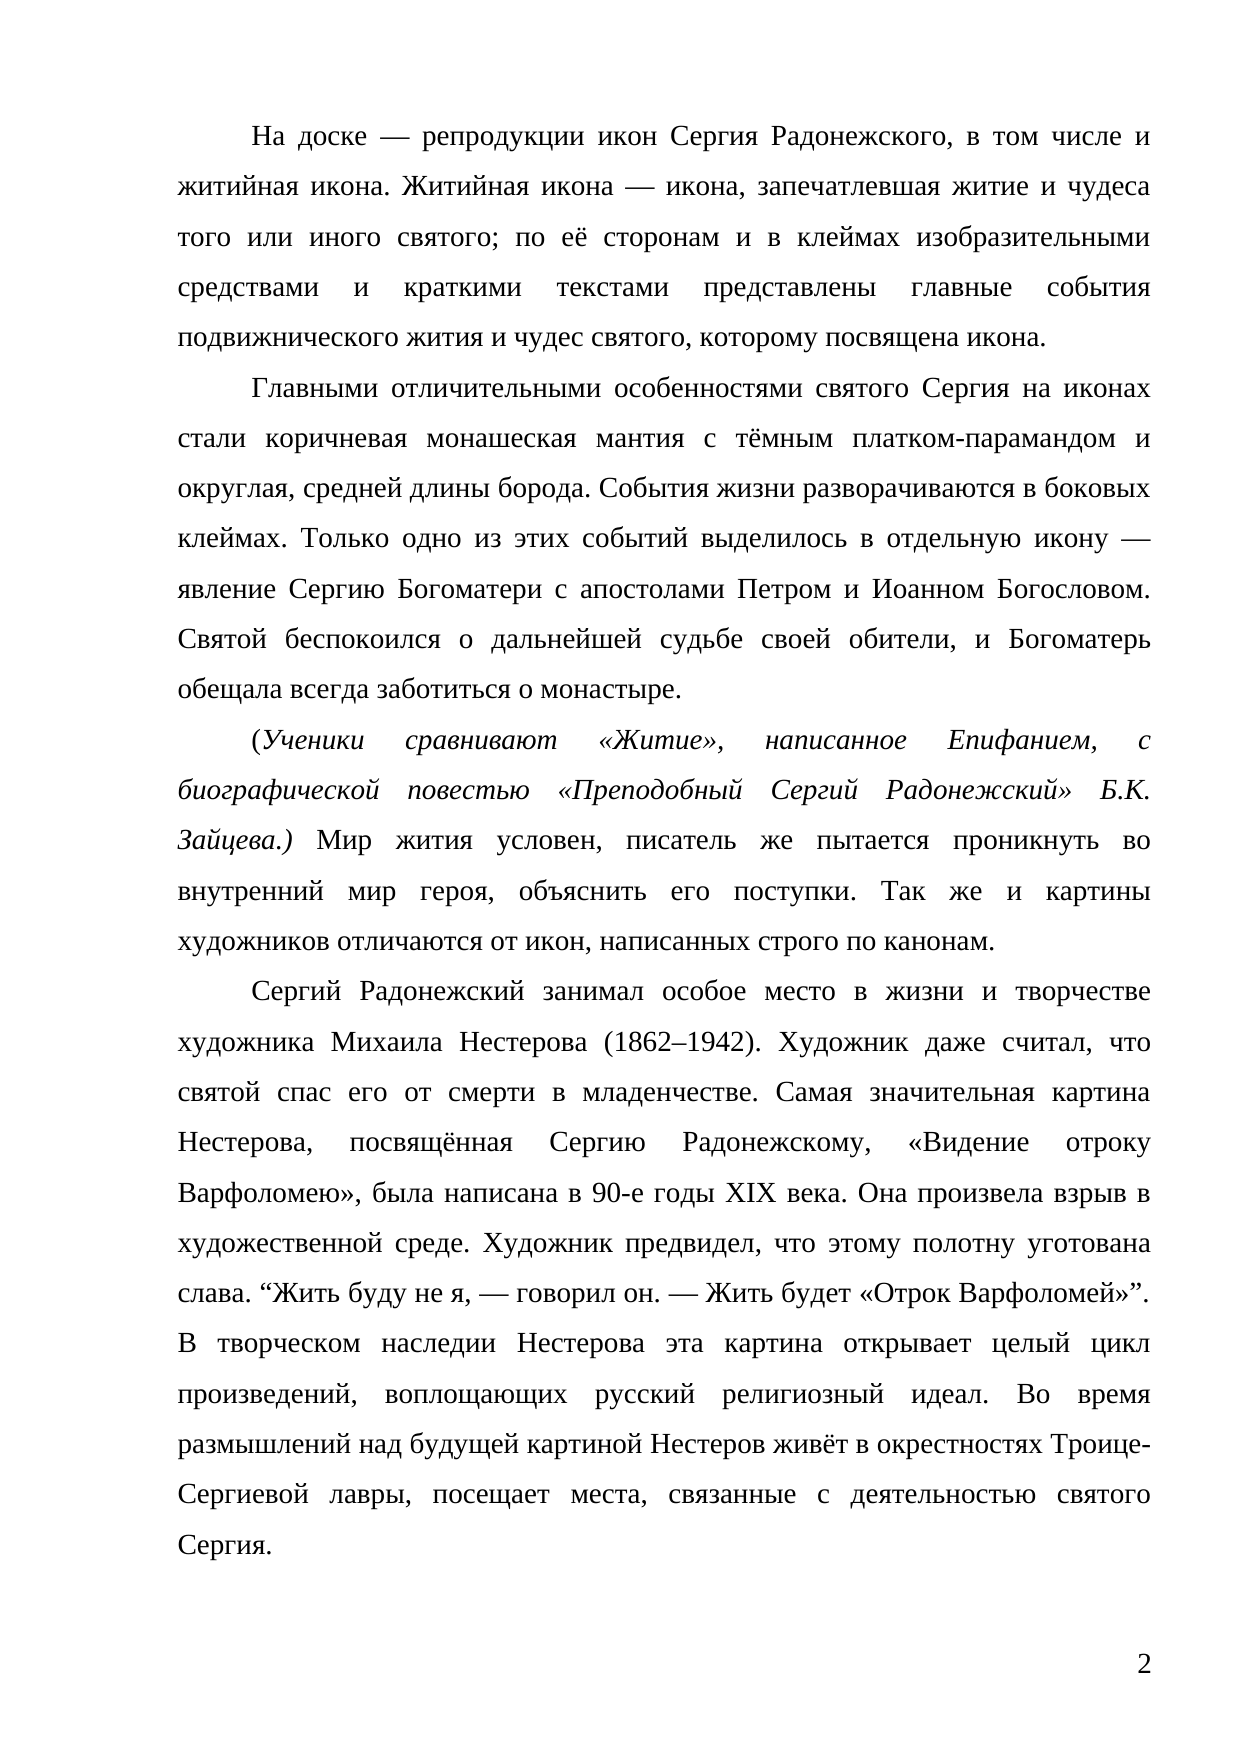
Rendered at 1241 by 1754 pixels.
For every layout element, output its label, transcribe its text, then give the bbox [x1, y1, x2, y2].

text Сергий Радонежский занимал особое место в жизни и творчестве художника Михаила Нестерова (1862–1942). Художник даже считал, что святой спас его от смерти в младенчестве. Самая значительная картина Нестерова, посвящённая Сергию Радонежскому, «Видение отроку Варфоломею», была написана в 90-е годы XIX века. Она произвела взрыв в художественной среде. Художник предвидел, что этому полотну уготована слава. “Жить буду не я, — говорил он. — Жить будет «Отрок Варфоломей»”. В творческом наследии Нестерова эта картина открывает целый цикл произведений, воплощающих русский религиозный идеал. Во время размышлений над будущей картиной Нестеров живёт в окрестностях Троице-Сергиевой лавры, посещает места, связанные с деятельностью святого Сергия. [177, 973, 1152, 1560]
text Главными отличительными особенностями святого Сергия на иконах стали коричневая монашеская мантия с тёмным платком-парамандом и округлая, средней длины борода. События жизни разворачиваются в боковых клеймах. Только одно из этих событий выделилось в отдельную икону — явление Сергию Богоматери с апостолами Петром и Иоанном Богословом. Святой беспокоился о дальнейшей судьбе своей обители, и Богоматерь обещала всегда заботиться о монастыре. [177, 370, 1152, 705]
text На доске — репродукции икон Сергия Радонежского, в том числе и житийная икона. Житийная икона — икона, запечатлевшая житие и чудеса того или иного святого; по её сторонам и в клеймах изобразительными средствами и краткими текстами представлены главные события подвижнического жития и чудес святого, которому посвящена икона. [177, 118, 1152, 353]
text (Ученики сравнивают «Житие», написанное Епифанием, с биографической повестью «Преподобный Сергий Радонежский» Б.К. Зайцева.) Мир жития условен, писатель же пытается проникнуть во внутренний мир героя, объяснить его поступки. Так же и картины художников отличаются от икон, написанных строго по канонам. [177, 722, 1152, 957]
